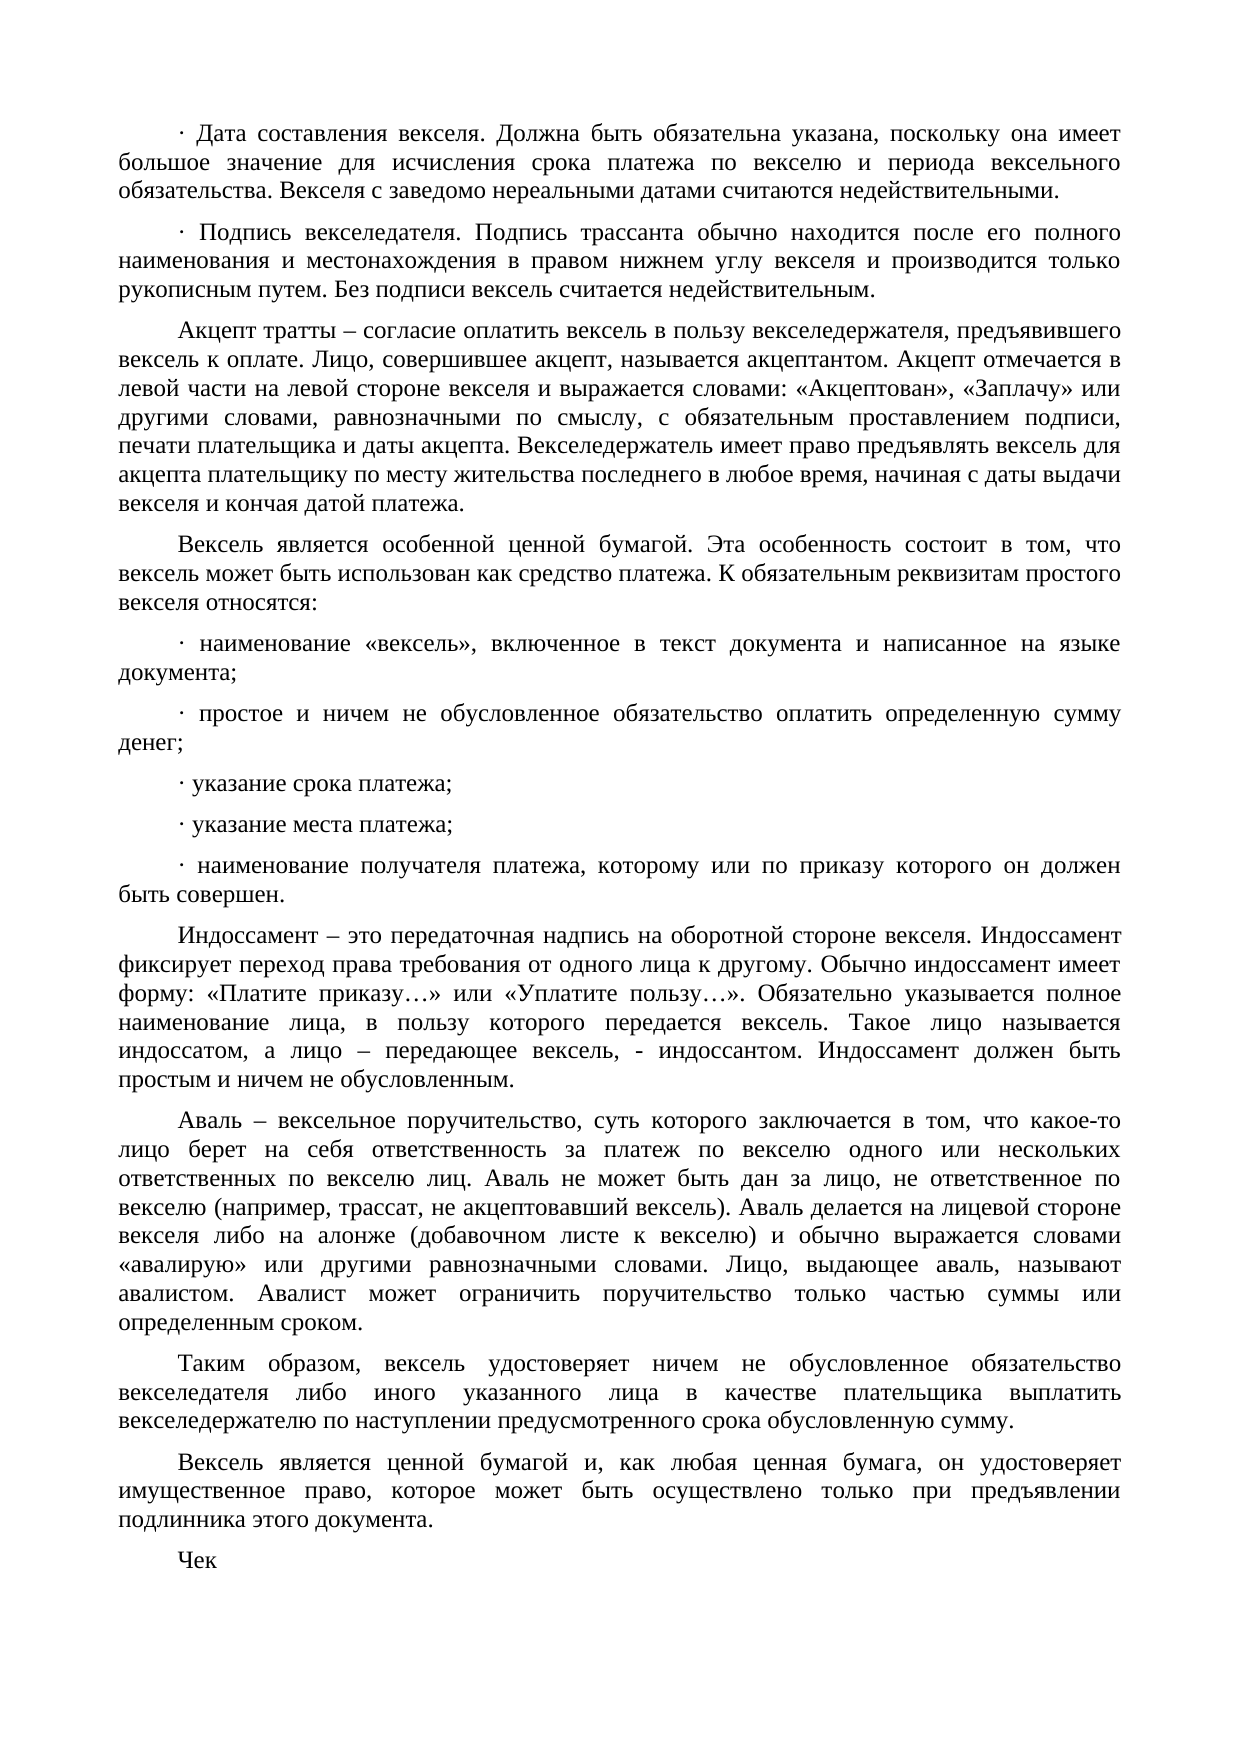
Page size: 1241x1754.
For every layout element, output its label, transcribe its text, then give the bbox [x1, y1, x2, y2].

text · наименование получателя платежа, которому или по приказу которого он должен быть совершен. [118, 851, 1122, 908]
text Вексель является особенной ценной бумагой. Эта особенность состоит в том, что вексель может быть использован как средство платежа. К обязательным реквизитам простого векселя относятся: [118, 529, 1122, 616]
text Аваль – вексельное поручительство, суть которого заключается в том, что какое-то лицо берет на себя ответственность за платеж по векселю одного или нескольких ответственных по векселю лиц. Аваль не может быть дан за лицо, не ответственное по векселю (например, трассат, не акцептовавший вексель). Аваль делается на лицевой стороне векселя либо на алонже (добавочном листе к векселю) и обычно выражается словами «авалирую» или другими равнозначными словами. Лицо, выдающее аваль, называют авалистом. Авалист может ограничить поручительство только частью суммы или определенным сроком. [118, 1106, 1122, 1336]
text Индоссамент – это передаточная надпись на оборотной стороне векселя. Индоссамент фиксирует переход права требования от одного лица к другому. Обычно индоссамент имеет форму: «Платите приказу…» или «Уплатите пользу…». Обязательно указывается полное наименование лица, в пользу которого передается вексель. Такое лицо называется индоссатом, а лицо – передающее вексель, - индоссантом. Индоссамент должен быть простым и ничем не обусловленным. [118, 921, 1122, 1093]
text · указание срока платежа; [118, 768, 1122, 797]
text · простое и ничем не обусловленное обязательство оплатить определенную сумму денег; [118, 698, 1122, 756]
text · наименование «вексель», включенное в текст документа и написанное на языке документа; [118, 628, 1122, 686]
text Таким образом, вексель удостоверяет ничем не обусловленное обязательство векселедателя либо иного указанного лица в качестве плательщика выплатить векселедержателю по наступлении предусмотренного срока обусловленную сумму. [118, 1348, 1122, 1434]
text · указание места платежа; [118, 809, 1122, 838]
text Чек [118, 1546, 1122, 1574]
text · Дата составления векселя. Должна быть обязательна указана, поскольку она имеет большое значение для исчисления срока платежа по векселю и периода вексельного обязательства. Векселя с заведомо нереальными датами считаются недействительными. [118, 118, 1122, 204]
text · Подпись векселедателя. Подпись трассанта обычно находится после его полного наименования и местонахождения в правом нижнем углу векселя и производится только рукописным путем. Без подписи вексель считается недействительным. [118, 217, 1122, 303]
text Вексель является ценной бумагой и, как любая ценная бумага, он удостоверяет имущественное право, которое может быть осуществлено только при предъявлении подлинника этого документа. [118, 1447, 1122, 1533]
text Акцепт тратты – согласие оплатить вексель в пользу векселедержателя, предъявившего вексель к оплате. Лицо, совершившее акцепт, называется акцептантом. Акцепт отмечается в левой части на левой стороне векселя и выражается словами: «Акцептован», «Заплачу» или другими словами, равнозначными по смыслу, с обязательным проставлением подписи, печати плательщика и даты акцепта. Векселедержатель имеет право предъявлять вексель для акцепта плательщику по месту жительства последнего в любое время, начиная с даты выдачи векселя и кончая датой платежа. [118, 316, 1122, 517]
